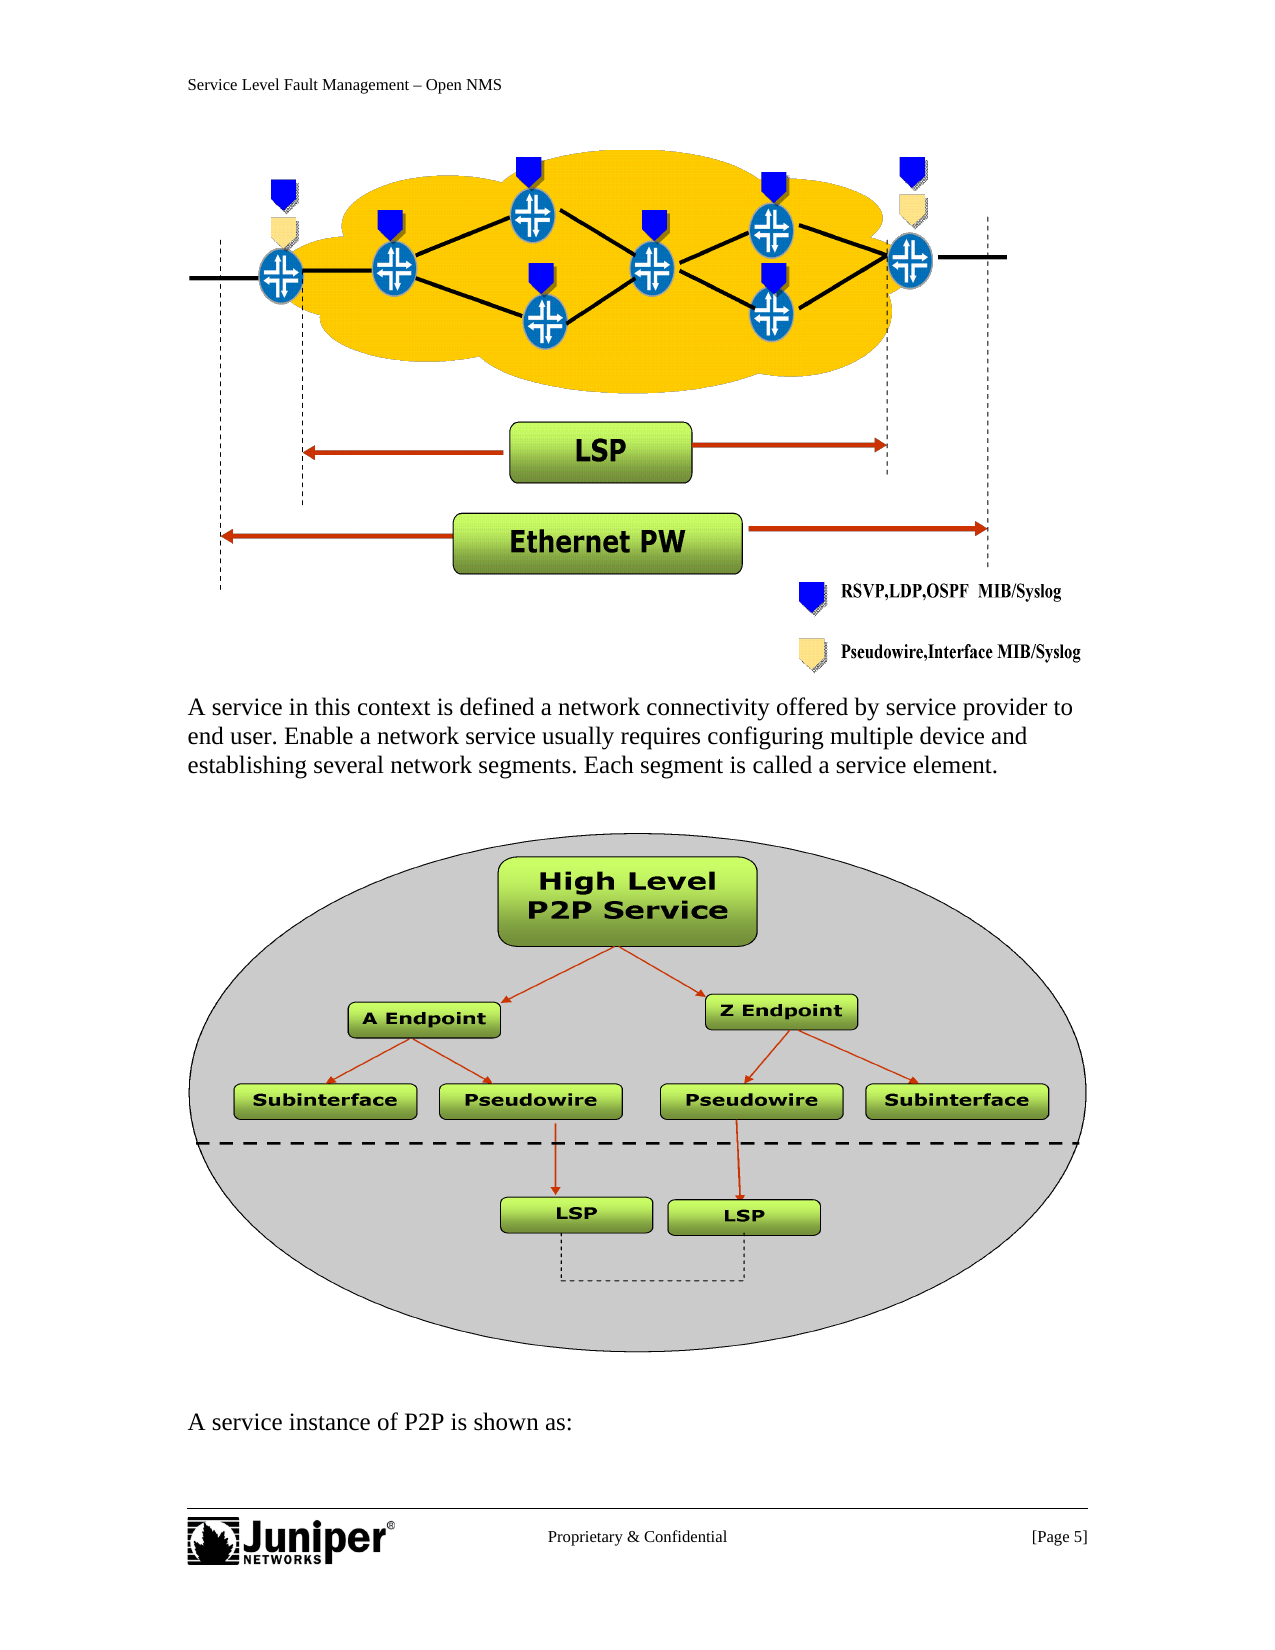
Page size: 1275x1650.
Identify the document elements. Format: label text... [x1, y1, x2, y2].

picture [187, 1517, 395, 1565]
picture [187, 832, 1088, 1353]
picture [187, 150, 1088, 680]
text A service instance of P2P is shown as: [187, 1407, 1087, 1435]
text A service in this context is defined a network connectivity offered by service provider to end user. Enable a network service usually requires configuring multiple device and establishing several network segments. Each segment is called a service element. [187, 692, 1087, 778]
